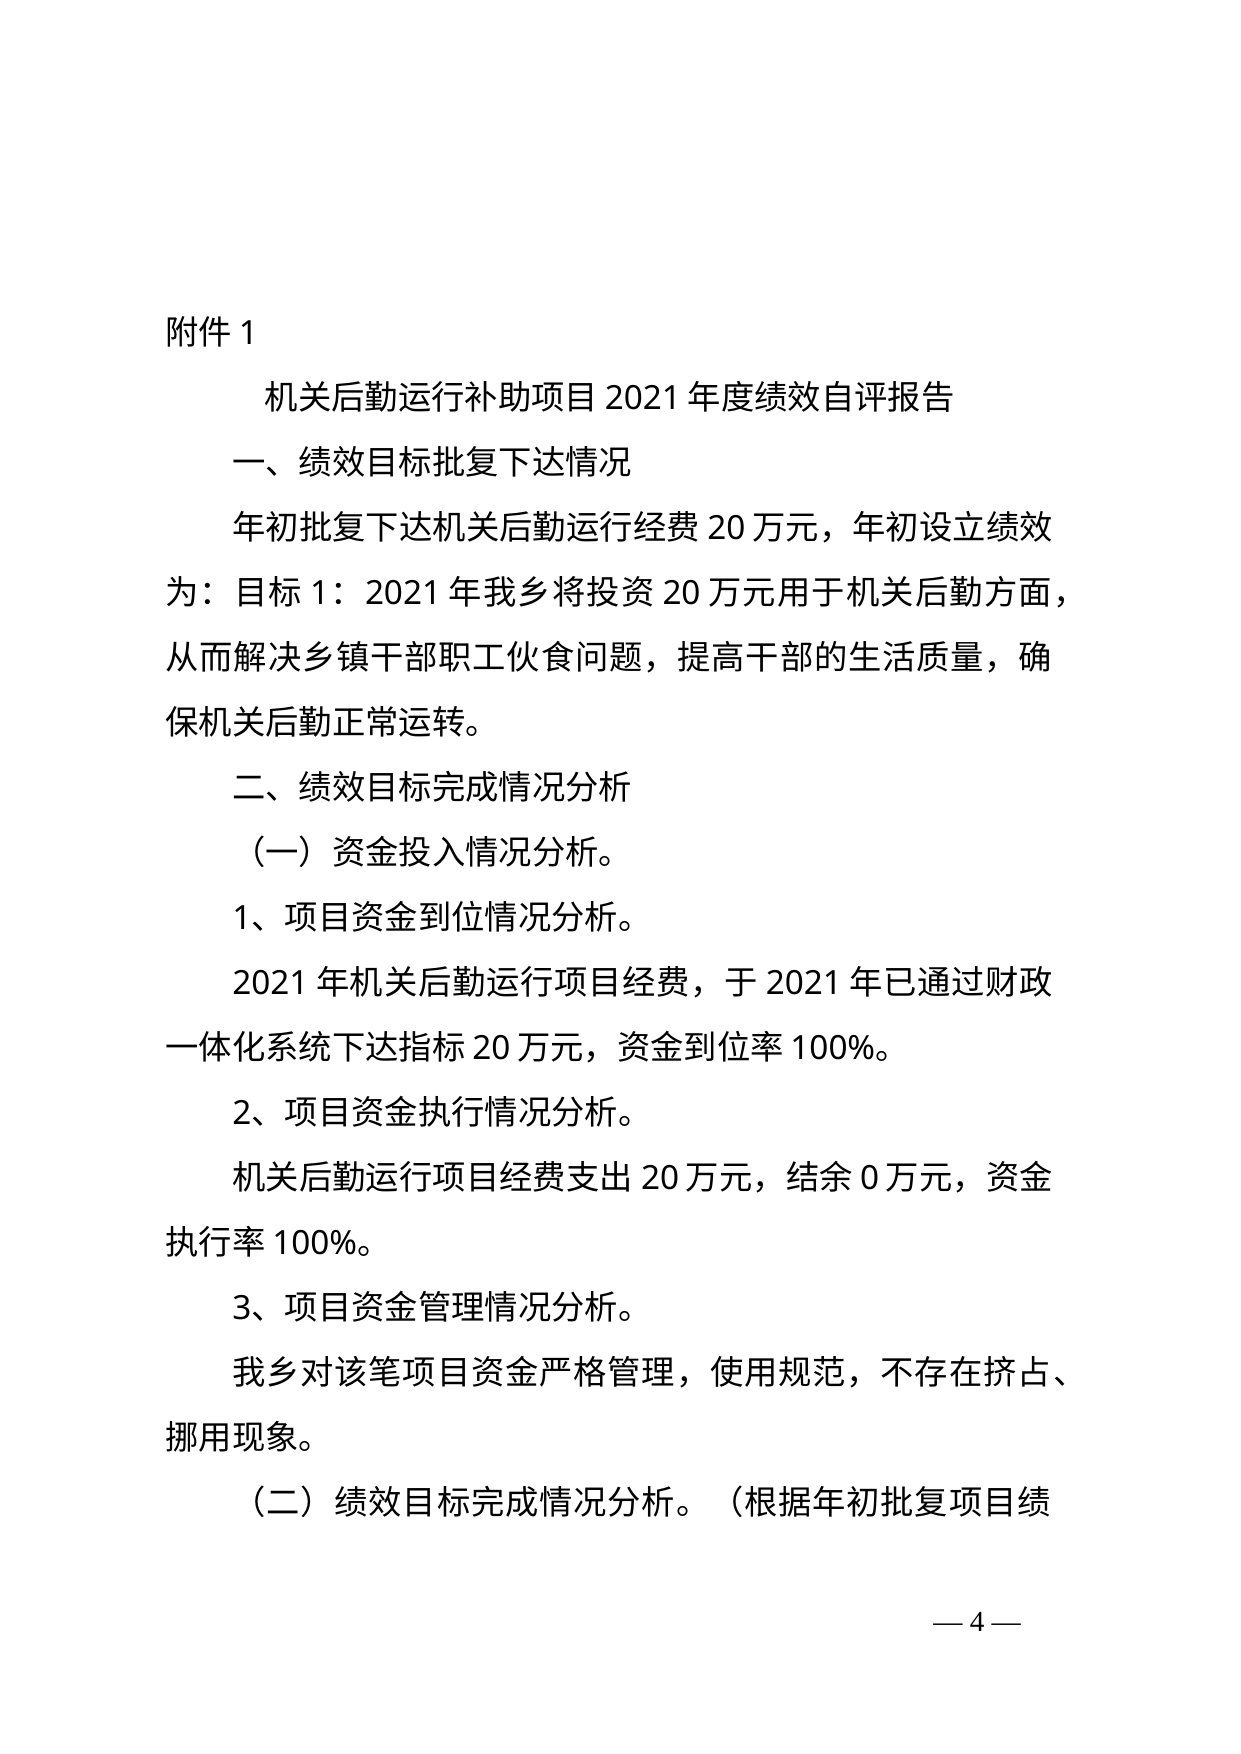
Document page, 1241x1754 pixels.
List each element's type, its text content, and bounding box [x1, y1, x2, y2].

list 项目资金管理情况分析。 [165, 1273, 1053, 1338]
text 我乡对该笔项目资金严格管理，使用规范，不存在挤占、挪用现象。 [165, 1338, 1053, 1468]
text 机关后勤运行项目经费支出20万元，结余0万元，资金执行率100%。 [165, 1143, 1053, 1273]
text 附件1 [165, 298, 1053, 363]
list 项目资金执行情况分析。 [165, 1078, 1053, 1143]
text 一、绩效目标批复下达情况 [165, 428, 1053, 493]
text 年初批复下达机关后勤运行经费20万元，年初设立绩效为：目标1：2021年我乡将投资20万元用于机关后勤方面，从而解决乡镇干部职工伙食问题，提高干部的生活质量，确保机关后勤正常运转。 [165, 493, 1053, 753]
text （一）资金投入情况分析。 [165, 818, 1053, 883]
text 二、绩效目标完成情况分析 [165, 753, 1053, 818]
text 机关后勤运行补助项目2021年度绩效自评报告 [165, 363, 1053, 428]
text 1、项目资金到位情况分析。 [165, 883, 1053, 948]
text 2021年机关后勤运行项目经费，于2021年已通过财政一体化系统下达指标20万元，资金到位率100%。 [165, 948, 1053, 1078]
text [165, 1468, 1053, 1533]
